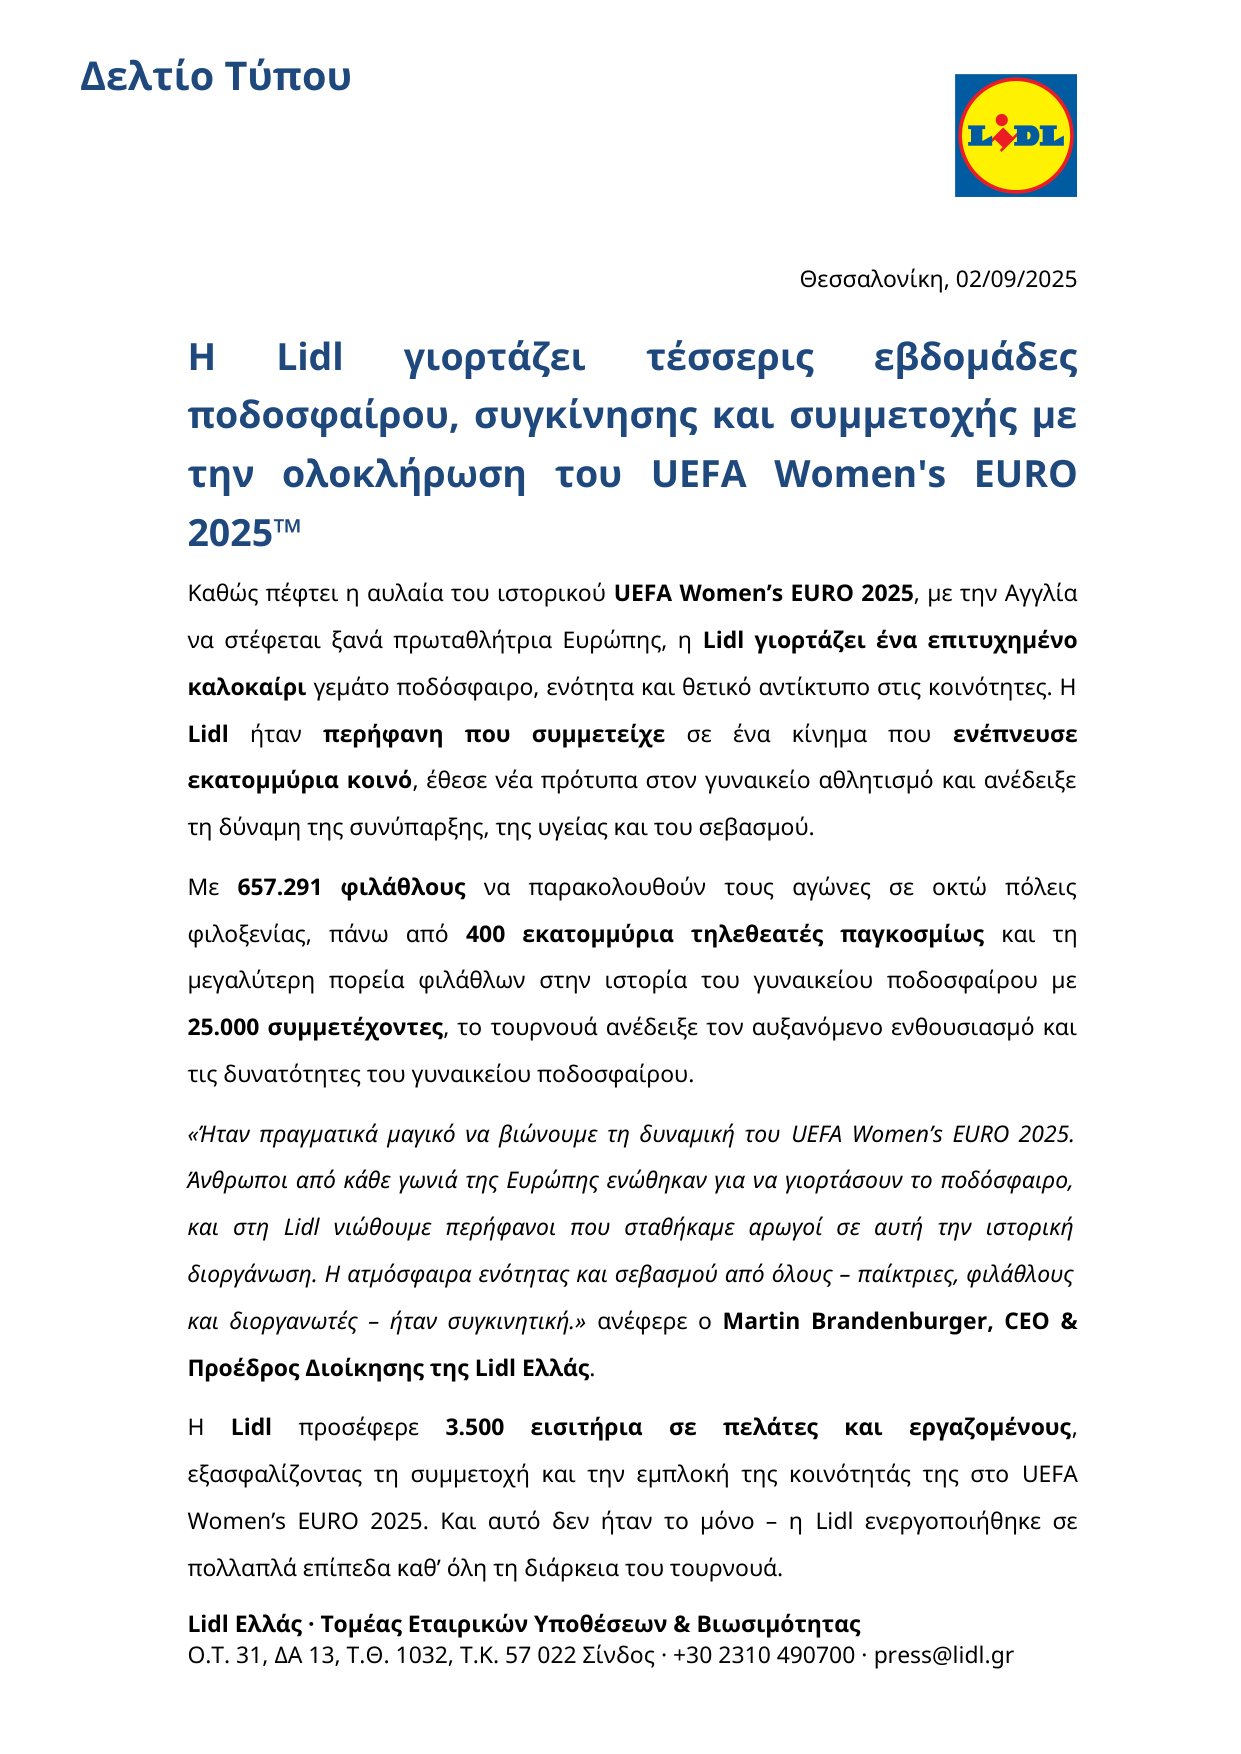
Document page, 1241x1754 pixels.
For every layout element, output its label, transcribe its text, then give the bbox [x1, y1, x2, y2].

text Καθώς πέφτει η αυλαία του ιστορικού UEFA Women’s EURO 2025, με την Αγγλία να στέφεται ξανά πρωταθλήτρια Ευρώπης, η Lidl γιορτάζει ένα επιτυχημένο καλοκαίρι γεμάτο ποδόσφαιρο, ενότητα και θετικό αντίκτυπο στις κοινότητες. Η Lidl ήταν περήφανη που συμμετείχε σε ένα κίνημα που ενέπνευσε εκατομμύρια κοινό, έθεσε νέα πρότυπα στον γυναικείο αθλητισμό και ανέδειξε τη δύναμη της συνύπαρξης, της υγείας και του σεβασμού. [187, 577, 1078, 843]
text Η Lidl προσέφερε 3.500 εισιτήρια σε πελάτες και εργαζομένους, εξασφαλίζοντας τη συμμετοχή και την εμπλοκή της κοινότητάς της στο UEFA Women’s EURO 2025. Και αυτό δεν ήταν το μόνο – η Lidl ενεργοποιήθηκε σε πολλαπλά επίπεδα καθ’ όλη τη διάρκεια του τουρνουά. [187, 1411, 1078, 1583]
text «Ήταν πραγματικά μαγικό να βιώνουμε τη δυναμική του UEFA Women’s EURO 2025. Άνθρωποι από κάθε γωνιά της Ευρώπης ενώθηκαν για να γιορτάσουν το ποδόσφαιρο, και στη Lidl νιώθουμε περήφανοι που σταθήκαμε αρωγοί σε αυτή την ιστορική διοργάνωση. Η ατμόσφαιρα ενότητας και σεβασμού από όλους – παίκτριες, φιλάθλους και διοργανωτές – ήταν συγκινητική.» ανέφερε ο Martin Brandenburger, CEO & Προέδρος Διοίκησης της Lidl Ελλάς. [187, 1118, 1078, 1383]
text Με 657.291 φιλάθλους να παρακολουθούν τους αγώνες σε οκτώ πόλεις φιλοξενίας, πάνω από 400 εκατομμύρια τηλεθεατές παγκοσμίως και τη μεγαλύτερη πορεία φιλάθλων στην ιστορία του γυναικείου ποδοσφαίρου με 25.000 συμμετέχοντες, το τουρνουά ανέδειξε τον αυξανόμενο ενθουσιασμό και τις δυνατότητες του γυναικείου ποδοσφαίρου. [187, 871, 1078, 1089]
text H Lidl γιορτάζει τέσσερις εβδομάδες ποδοσφαίρου, συγκίνησης και συμμετοχής με την ολοκλήρωση του UEFA Women's EURO 2025™ [187, 330, 1078, 557]
text Θεσσαλονίκη, 02/09/2025 [187, 263, 1078, 294]
picture [954, 73, 1078, 198]
